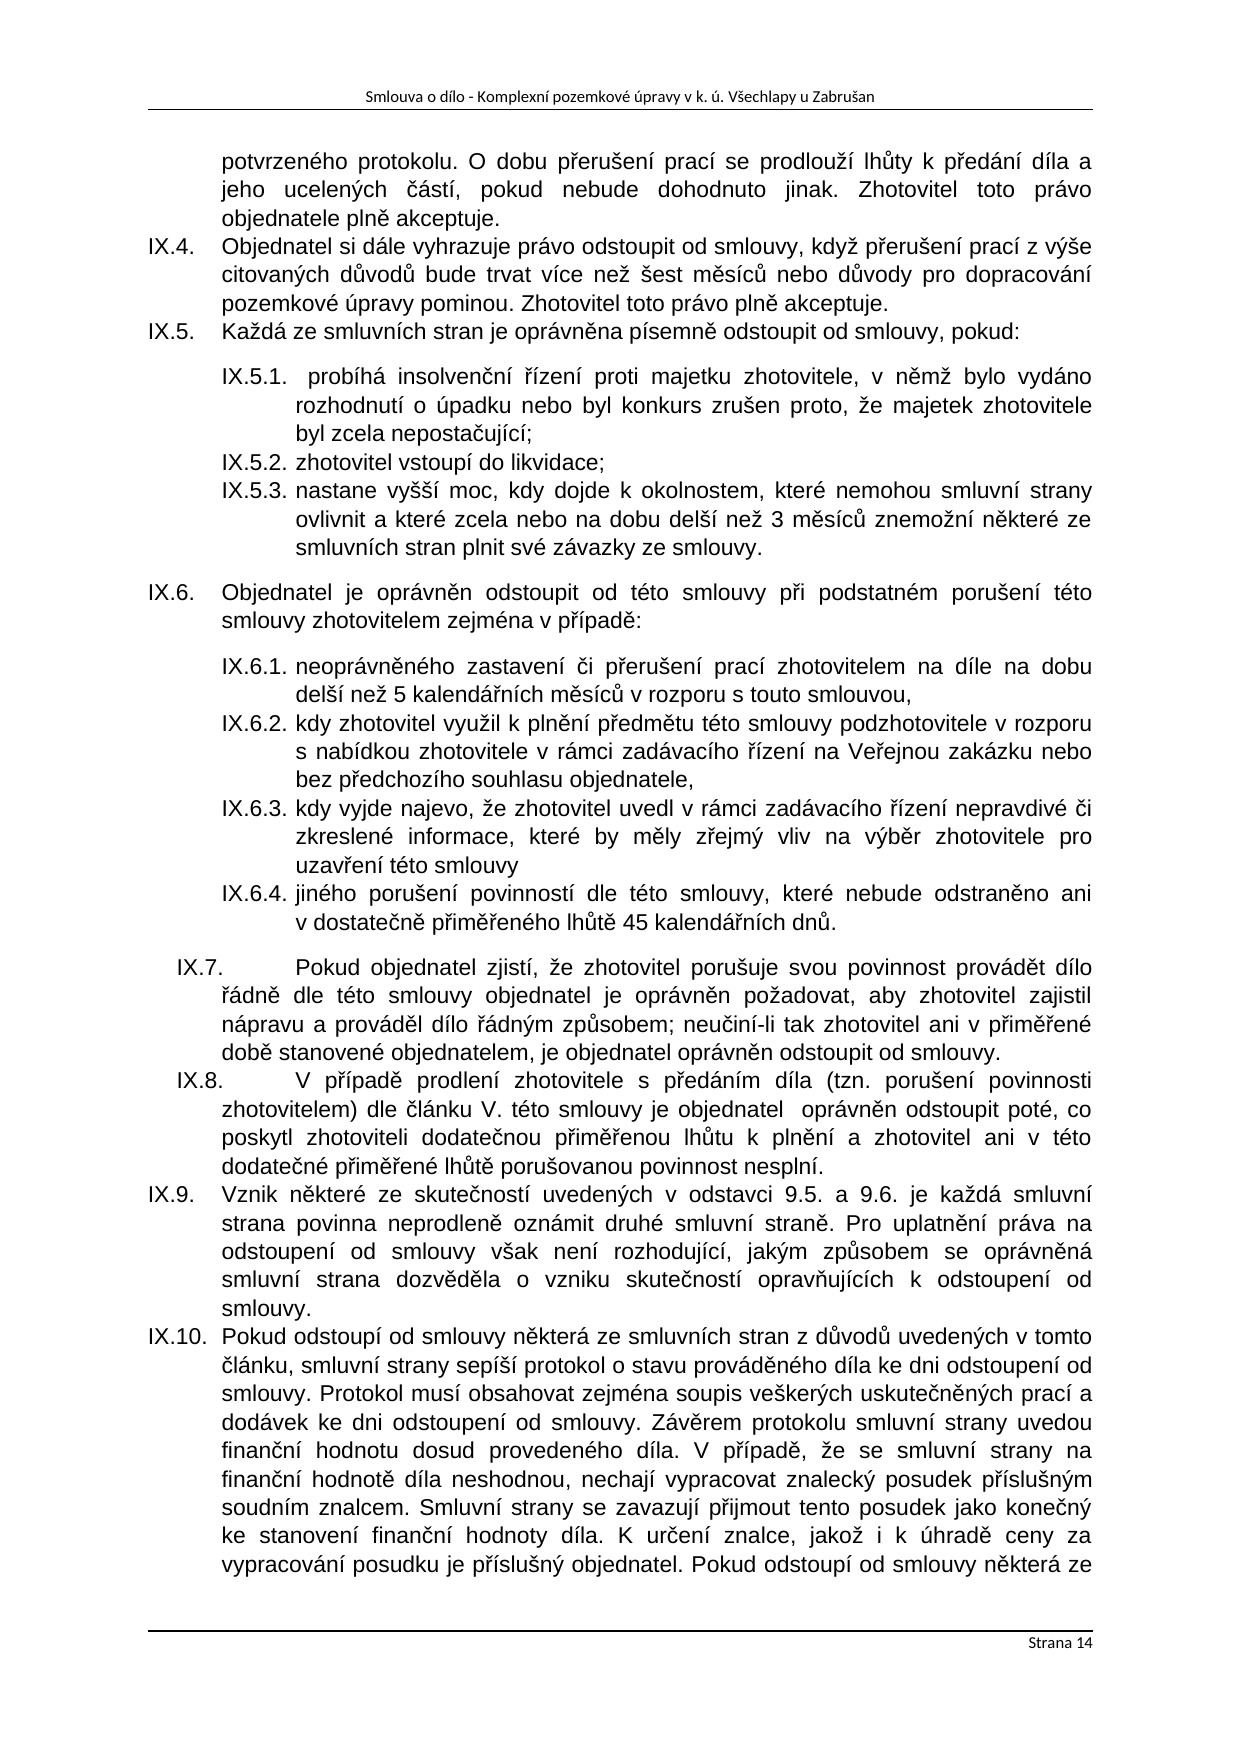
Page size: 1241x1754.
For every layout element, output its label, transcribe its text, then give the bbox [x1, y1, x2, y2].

list Objednatel je oprávněn odstoupit od této smlouvy při podstatném porušení této smlouvy zhotovitelem zejména v případě: [148, 579, 1093, 634]
text nastane vyšší moc, kdy dojde k okolnostem, které nemohou smluvní strany ovlivnit a které zcela nebo na dobu delší než 3 měsíců znemožní některé ze smluvních stran plnit své závazky ze smlouvy. [221, 477, 1093, 560]
list Pokud objednatel zjistí, že zhotovitel porušuje svou povinnost provádět dílo řádně dle této smlouvy objednatel je oprávněn požadovat, aby zhotovitel zajistil nápravu a prováděl dílo řádným způsobem; neučiní-li tak zhotovitel ani v přiměřené době stanovené objednatelem, je objednatel oprávněn odstoupit od smlouvy. [176, 954, 1093, 1065]
text zhotovitel vstoupí do likvidace; [221, 449, 1093, 475]
text jiného porušení povinností dle této smlouvy, které nebude odstraněno ani v dostatečně přiměřeného lhůtě 45 kalendářních dnů. [221, 880, 1093, 935]
text probíhá insolvenční řízení proti majetku zhotovitele, v němž bylo vydáno rozhodnutí o úpadku nebo byl konkurs zrušen proto, že majetek zhotovitele byl zcela nepostačující; [221, 363, 1093, 447]
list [148, 148, 1093, 231]
list Každá ze smluvních stran je oprávněna písemně odstoupit od smlouvy, pokud: [148, 318, 1093, 344]
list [148, 1323, 1093, 1577]
text kdy vyjde najevo, že zhotovitel uvedl v rámci zadávacího řízení nepravdivé či zkreslené informace, které by měly zřejmý vliv na výběr zhotovitele pro uzavření této smlouvy [221, 795, 1093, 878]
text neoprávněného zastavení či přerušení prací zhotovitelem na díle na dobu delší než 5 kalendářních měsíců v rozporu s touto smlouvou, [221, 653, 1093, 707]
list Objednatel si dále vyhrazuje právo odstoupit od smlouvy, když přerušení prací z výše citovaných důvodů bude trvat více než šest měsíců nebo důvody pro dopracování pozemkové úpravy pominou. Zhotovitel toto právo plně akceptuje. [148, 233, 1093, 316]
text kdy zhotovitel využil k plnění předmětu této smlouvy podzhotovitele v rozporu s nabídkou zhotovitele v rámci zadávacího řízení na Veřejnou zakázku nebo bez předchozího souhlasu objednatele, [221, 709, 1093, 793]
list Vznik některé ze skutečností uvedených v odstavci 9.5. a 9.6. je každá smluvní strana povinna neprodleně oznámit druhé smluvní straně. Pro uplatnění práva na odstoupení od smlouvy však není rozhodující, jakým způsobem se oprávněná smluvní strana dozvěděla o vzniku skutečností opravňujících k odstoupení od smlouvy. [148, 1181, 1093, 1321]
list V případě prodlení zhotovitele s předáním díla (tzn. porušení povinnosti zhotovitelem) dle článku V. této smlouvy je objednatel oprávněn odstoupit poté, co poskytl zhotoviteli dodatečnou přiměřenou lhůtu k plnění a zhotovitel ani v této dodatečné přiměřené lhůtě porušovanou povinnost nesplní. [176, 1067, 1093, 1179]
